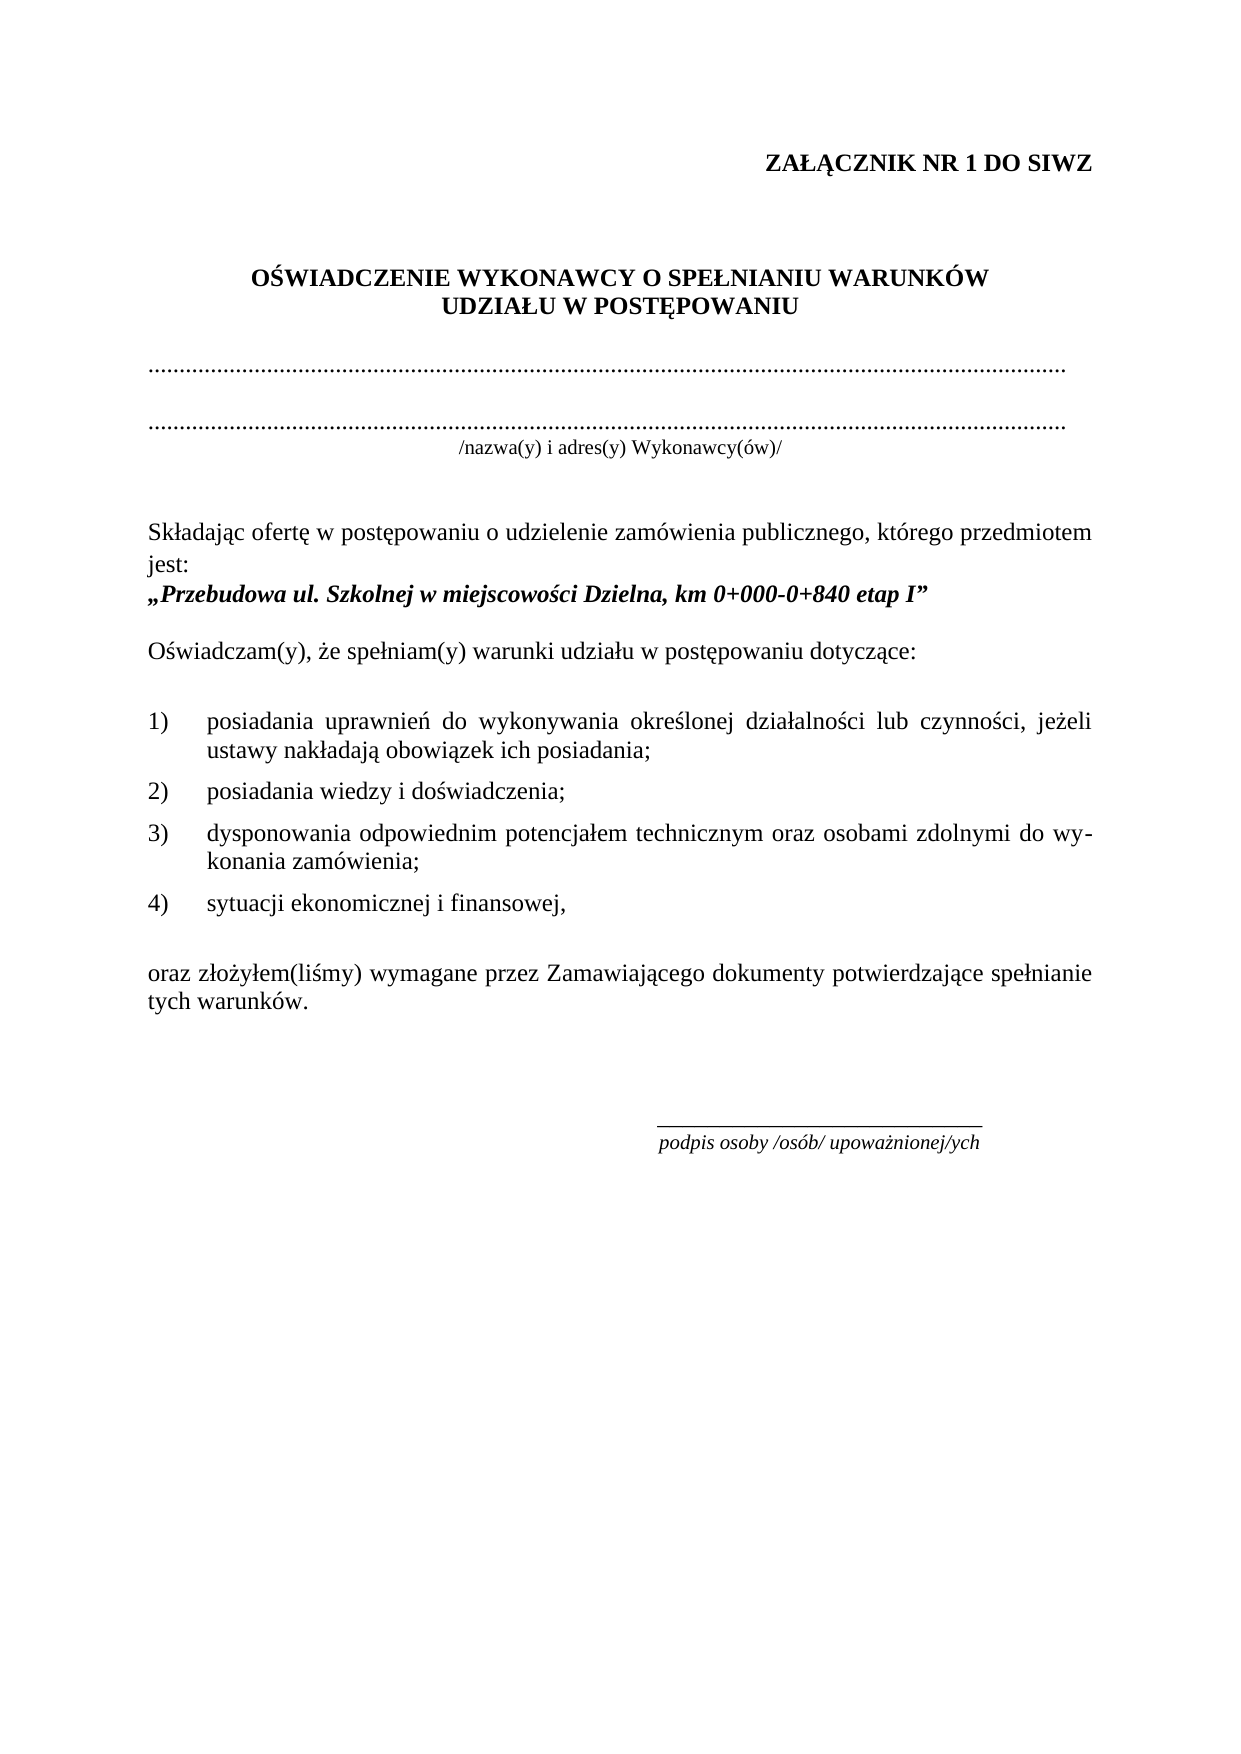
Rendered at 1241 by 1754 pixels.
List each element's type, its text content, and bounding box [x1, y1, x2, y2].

list sytuacji ekonomicznej i finansowej, [148, 888, 1093, 916]
list posiadania wiedzy i doświadczenia; [148, 776, 1093, 805]
text ................................................................................................................................................... [148, 406, 1093, 435]
list „Przebudowa ul. Szkolnej w miejscowości Dzielna, km 0+000-0+840 etap I” [148, 579, 1093, 608]
list dysponowania odpowiednim potencjałem technicznym oraz osobami zdolnymi do wykonania zamówienia; [148, 818, 1093, 875]
text ZAŁĄCZNIK NR 1 DO SIWZ [148, 148, 1093, 176]
text Oświadczam(y), że spełniam(y) warunki udziału w postępowaniu dotyczące: [148, 636, 1093, 665]
text /nazwa(y) i adres(y) Wykonawcy(ów)/ [148, 435, 1093, 459]
text Składając ofertę w postępowaniu o udzielenie zamówienia publicznego, którego przedmiotem jest: [148, 517, 1093, 579]
subtitle OŚWIADCZENIE WYKONAWCY O SPEŁNIANIU WARUNKÓW UDZIAŁU W POSTĘPOWANIU [148, 263, 1093, 320]
list posiadania uprawnień do wykonywania określonej działalności lub czynności, jeżeli ustawy nakładają obowiązek ich posiadania; [148, 706, 1093, 764]
text podpis osoby /osób/ upoważnionej/ych [546, 1130, 1093, 1154]
text __________________________ [546, 1101, 1093, 1130]
text oraz złożyłem(liśmy) wymagane przez Zamawiającego dokumenty potwierdzające spełnianie tych warunków. [148, 958, 1093, 1015]
text ................................................................................................................................................... [148, 349, 1093, 378]
